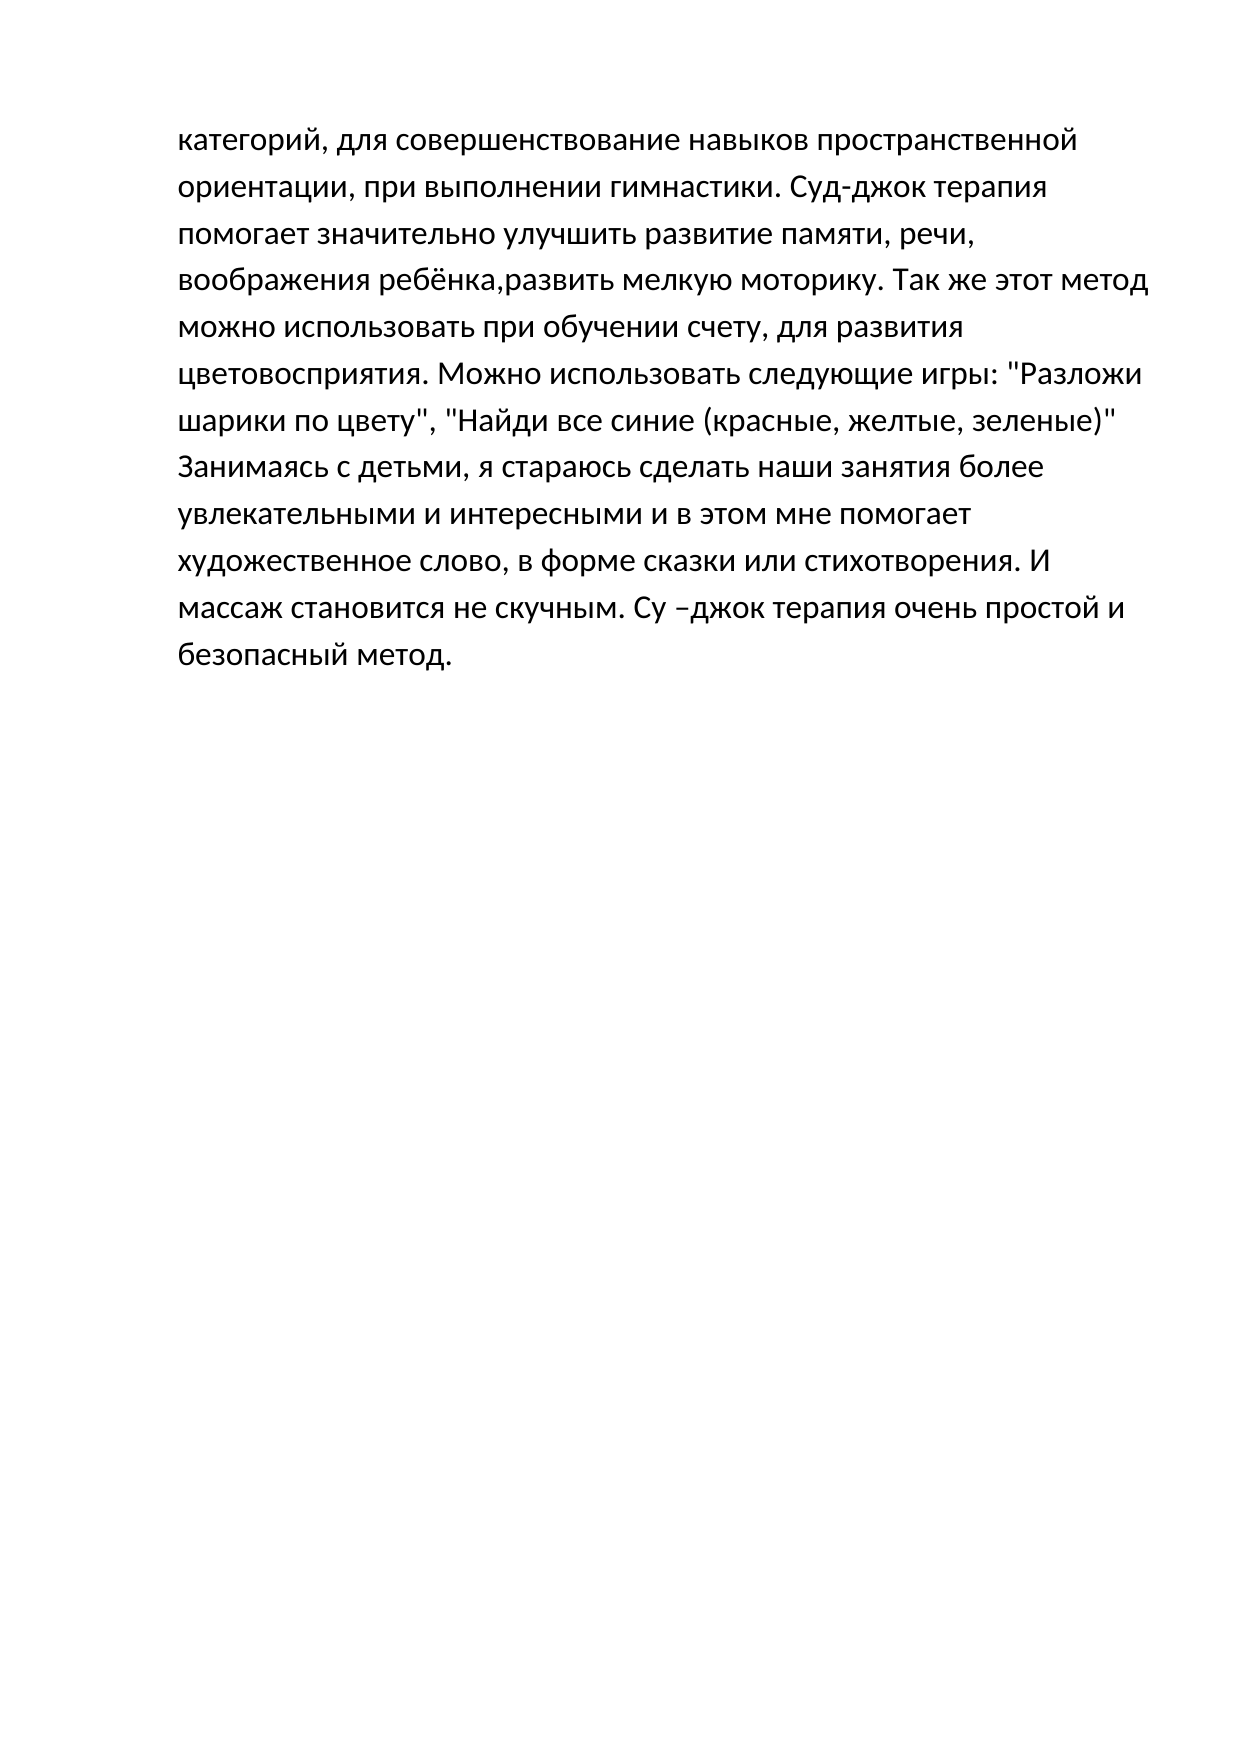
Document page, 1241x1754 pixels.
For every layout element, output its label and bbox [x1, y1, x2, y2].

text [177, 118, 1152, 673]
